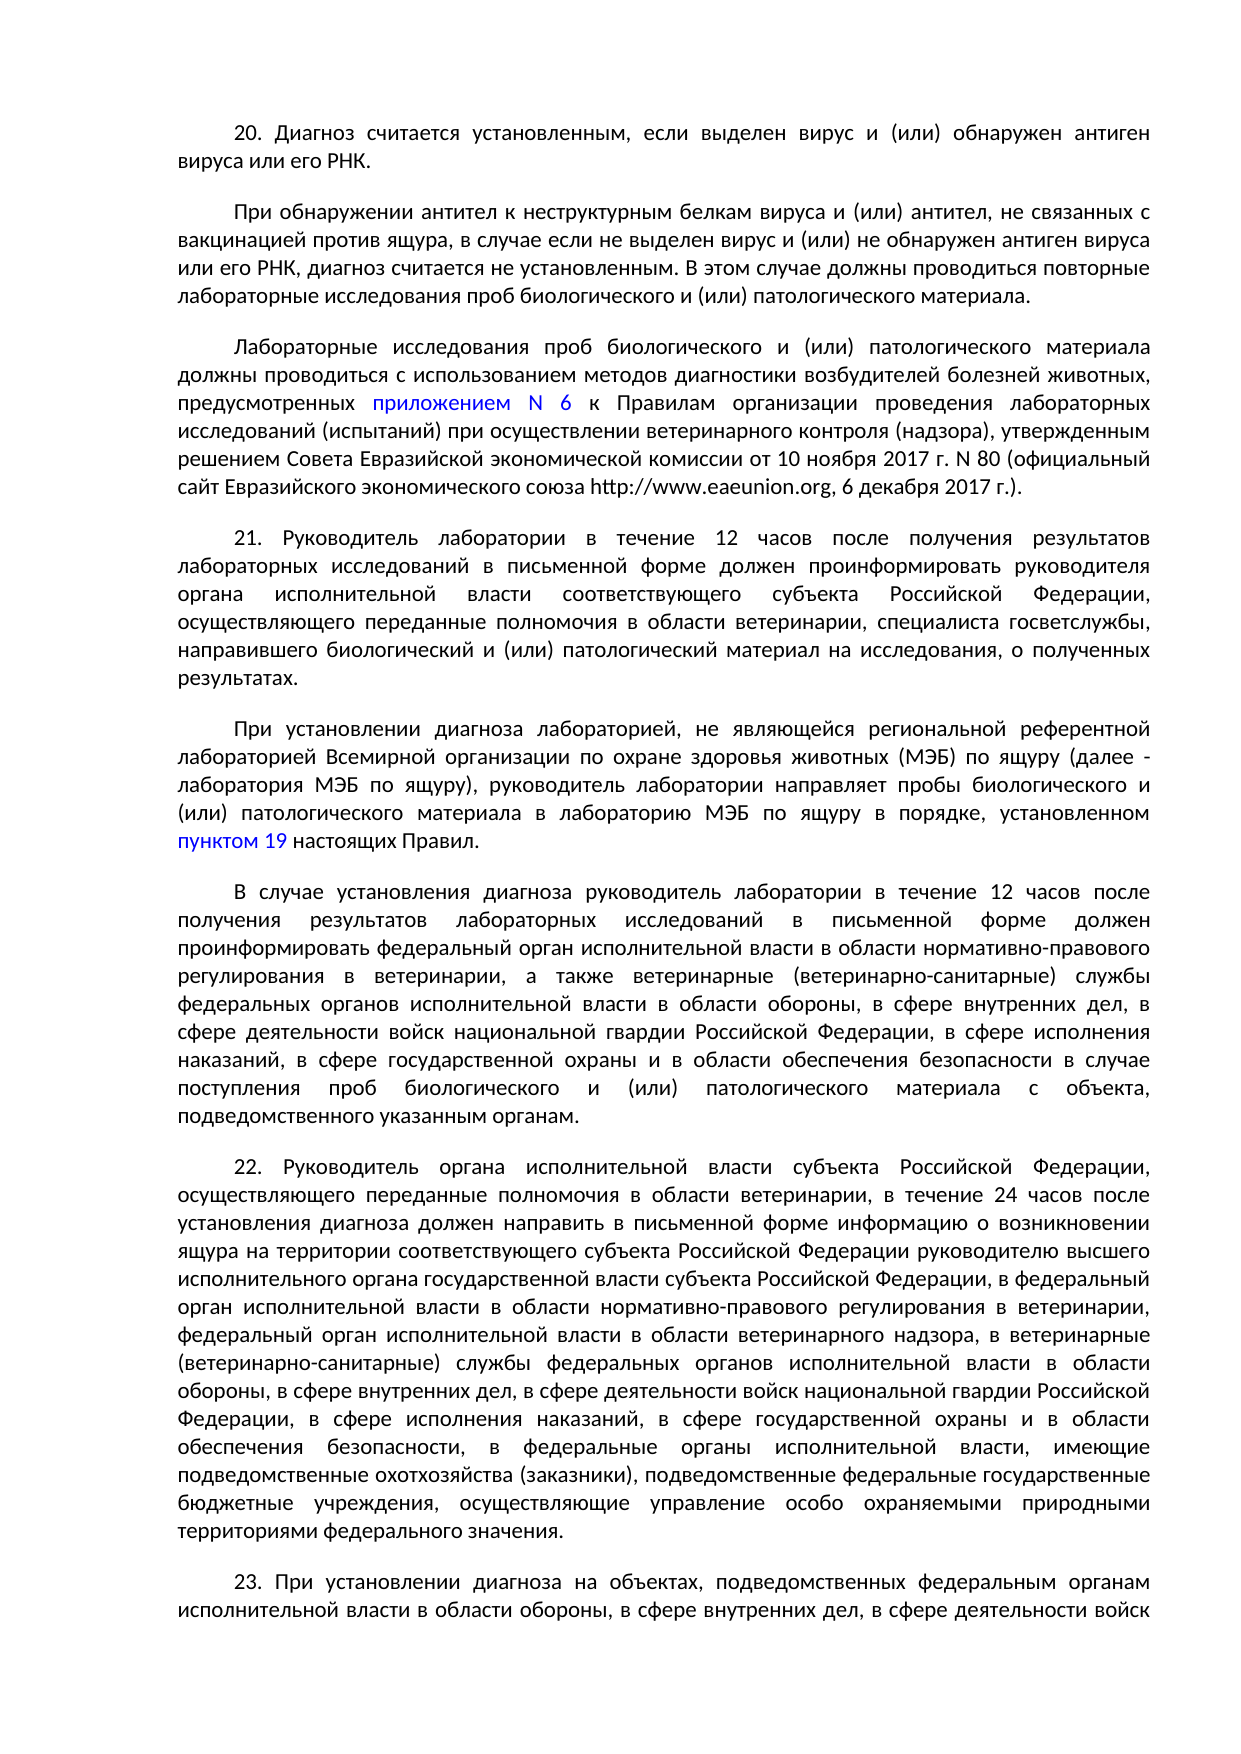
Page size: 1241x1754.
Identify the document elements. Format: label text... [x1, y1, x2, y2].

text 20. Диагноз считается установленным, если выделен вирус и (или) обнаружен антиген вируса или его РНК. [177, 118, 1152, 174]
text При установлении диагноза лабораторией, не являющейся региональной референтной лабораторией Всемирной организации по охране здоровья животных (МЭБ) по ящуру (далее - лаборатория МЭБ по ящуру), руководитель лаборатории направляет пробы биологического и (или) патологического материала в лабораторию МЭБ по ящуру в порядке, установленном пунктом 19 настоящих Правил. [177, 714, 1152, 854]
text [177, 1567, 1152, 1623]
text При обнаружении антител к неструктурным белкам вируса и (или) антител, не связанных с вакцинацией против ящура, в случае если не выделен вирус и (или) не обнаружен антиген вируса или его РНК, диагноз считается не установленным. В этом случае должны проводиться повторные лабораторные исследования проб биологического и (или) патологического материала. [177, 197, 1152, 309]
text 21. Руководитель лаборатории в течение 12 часов после получения результатов лабораторных исследований в письменной форме должен проинформировать руководителя органа исполнительной власти соответствующего субъекта Российской Федерации, осуществляющего переданные полномочия в области ветеринарии, специалиста госветслужбы, направившего биологический и (или) патологический материал на исследования, о полученных результатах. [177, 523, 1152, 691]
text Лабораторные исследования проб биологического и (или) патологического материала должны проводиться с использованием методов диагностики возбудителей болезней животных, предусмотренных приложением N 6 к Правилам организации проведения лабораторных исследований (испытаний) при осуществлении ветеринарного контроля (надзора), утвержденным решением Совета Евразийской экономической комиссии от 10 ноября 2017 г. N 80 (официальный сайт Евразийского экономического союза http://www.eaeunion.org, 6 декабря 2017 г.). [177, 332, 1152, 500]
text 22. Руководитель органа исполнительной власти субъекта Российской Федерации, осуществляющего переданные полномочия в области ветеринарии, в течение 24 часов после установления диагноза должен направить в письменной форме информацию о возникновении ящура на территории соответствующего субъекта Российской Федерации руководителю высшего исполнительного органа государственной власти субъекта Российской Федерации, в федеральный орган исполнительной власти в области нормативно-правового регулирования в ветеринарии, федеральный орган исполнительной власти в области ветеринарного надзора, в ветеринарные (ветеринарно-санитарные) службы федеральных органов исполнительной власти в области обороны, в сфере внутренних дел, в сфере деятельности войск национальной гвардии Российской Федерации, в сфере исполнения наказаний, в сфере государственной охраны и в области обеспечения безопасности, в федеральные органы исполнительной власти, имеющие подведомственные охотхозяйства (заказники), подведомственные федеральные государственные бюджетные учреждения, осуществляющие управление особо охраняемыми природными территориями федерального значения. [177, 1152, 1152, 1544]
text В случае установления диагноза руководитель лаборатории в течение 12 часов после получения результатов лабораторных исследований в письменной форме должен проинформировать федеральный орган исполнительной власти в области нормативно-правового регулирования в ветеринарии, а также ветеринарные (ветеринарно-санитарные) службы федеральных органов исполнительной власти в области обороны, в сфере внутренних дел, в сфере деятельности войск национальной гвардии Российской Федерации, в сфере исполнения наказаний, в сфере государственной охраны и в области обеспечения безопасности в случае поступления проб биологического и (или) патологического материала с объекта, подведомственного указанным органам. [177, 877, 1152, 1129]
